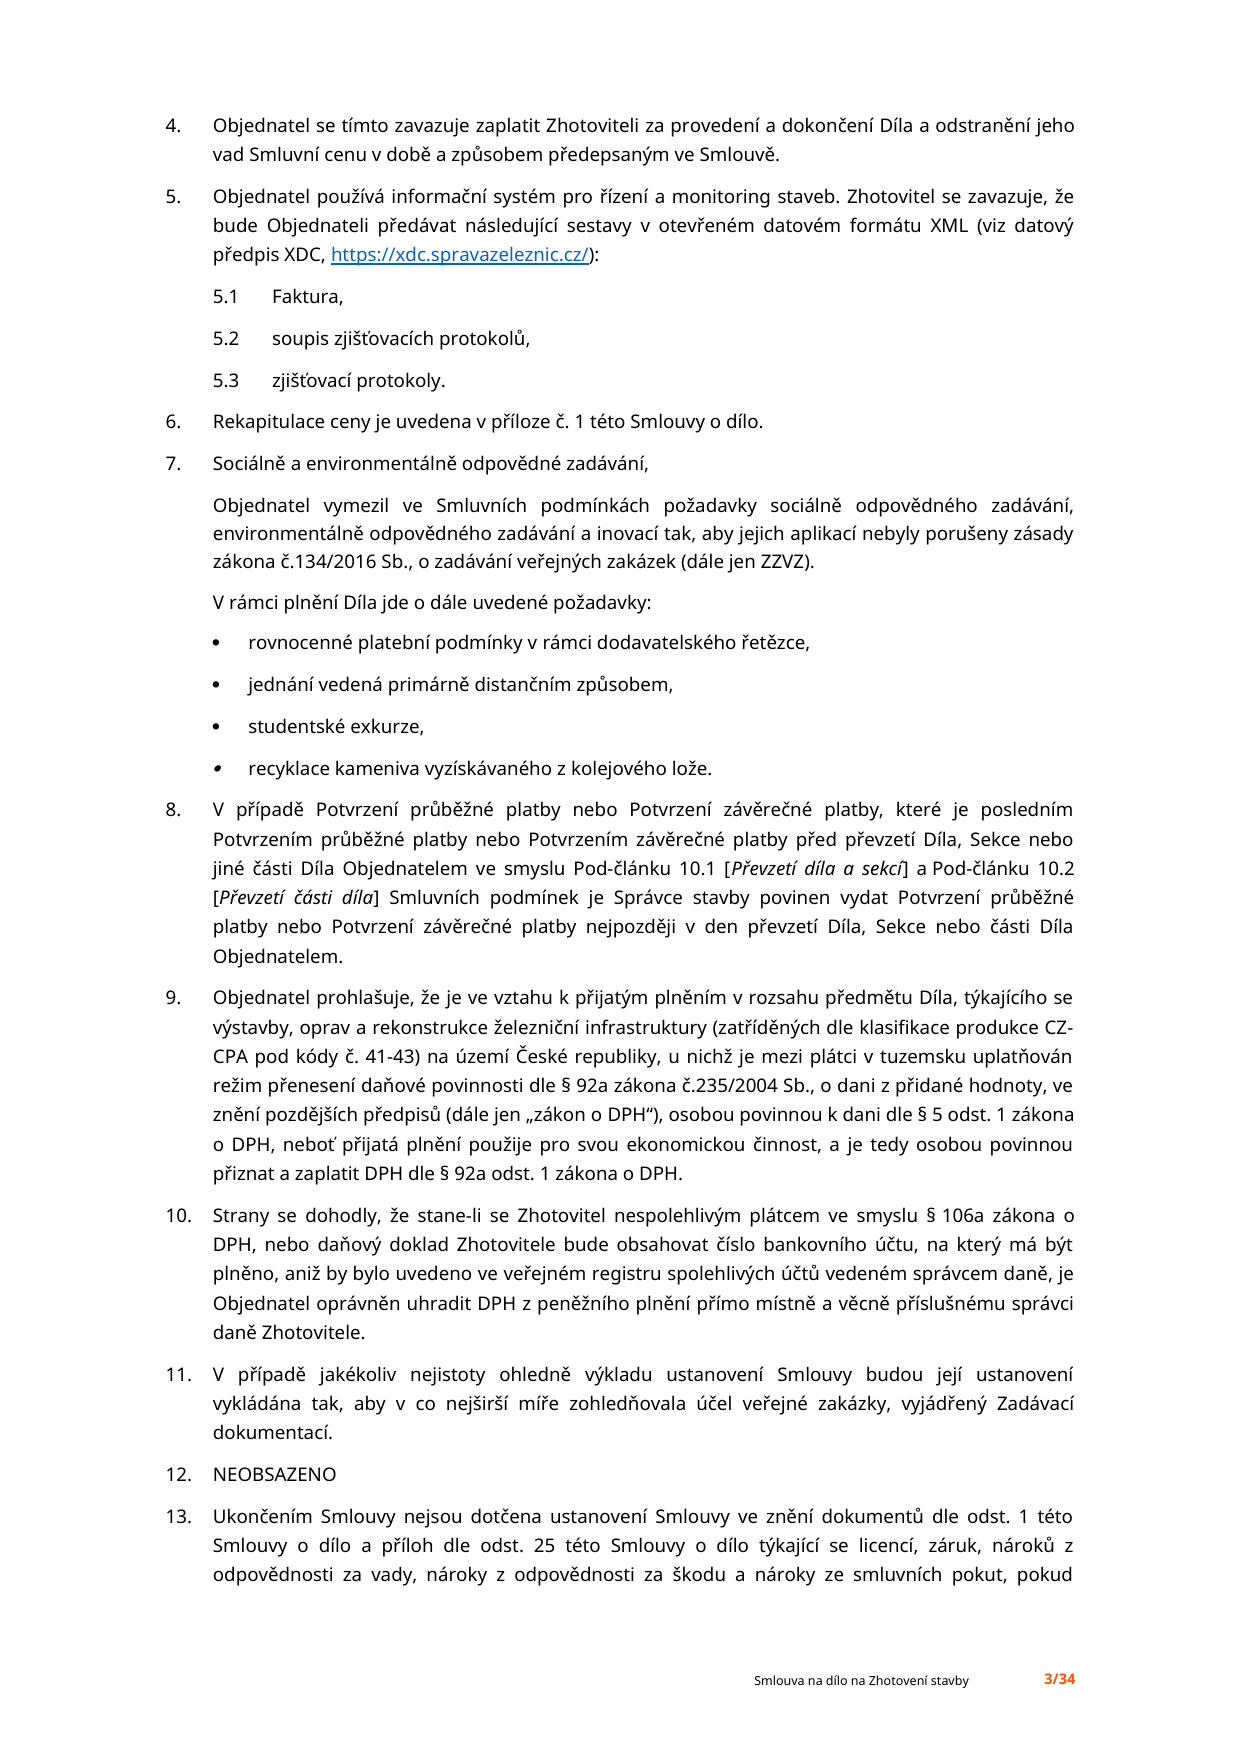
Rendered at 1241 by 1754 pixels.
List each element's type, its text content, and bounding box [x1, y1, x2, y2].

text Faktura, [213, 283, 1075, 309]
text V případě jakékoliv nejistoty ohledně výkladu ustanovení Smlouvy budou její ustanovení vykládána tak, aby v co nejširší míře zohledňovala účel veřejné zakázky, vyjádřený Zadávací dokumentací. [165, 1361, 1075, 1445]
text Objednatel vymezil ve Smluvních podmínkách požadavky sociálně odpovědného zadávání, environmentálně odpovědného zadávání a inovací tak, aby jejich aplikací nebyly porušeny zásady zákona č.134/2016 Sb., o zadávání veřejných zakázek (dále jen ZZVZ). [213, 492, 1075, 574]
text rovnocenné platební podmínky v rámci dodavatelského řetězce, [213, 629, 1075, 655]
text NEOBSAZENO [165, 1461, 1075, 1487]
text Rekapitulace ceny je uvedena v příloze č. 1 této Smlouvy o dílo. [165, 409, 1075, 434]
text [165, 1503, 1075, 1587]
text studentské exkurze, [213, 713, 1075, 738]
text jednání vedená primárně distančním způsobem, [213, 671, 1075, 697]
text Strany se dohodly, že stane-li se Zhotovitel nespolehlivým plátcem ve smyslu § 106a zákona o DPH, nebo daňový doklad Zhotovitele bude obsahovat číslo bankovního účtu, na který má být plněno, aniž by bylo uvedeno ve veřejném registru spolehlivých účtů vedeném správcem daně, je Objednatel oprávněn uhradit DPH z peněžního plnění přímo místně a věcně příslušnému správci daně Zhotovitele. [165, 1202, 1075, 1345]
text Sociálně a environmentálně odpovědné zadávání, [165, 451, 1075, 476]
text Objednatel používá informační systém pro řízení a monitoring staveb. Zhotovitel se zavazuje, že bude Objednateli předávat následující sestavy v otevřeném datovém formátu XML (viz datový předpis XDC, https://xdc.spravazeleznic.cz/): [165, 183, 1075, 267]
text soupis zjišťovacích protokolů, [213, 325, 1075, 351]
text V případě Potvrzení průběžné platby nebo Potvrzení závěrečné platby, které je posledním Potvrzením průběžné platby nebo Potvrzením závěrečné platby před převzetí Díla, Sekce nebo jiné části Díla Objednatelem ve smyslu Pod-článku 10.1 [Převzetí díla a sekcí] a Pod-článku 10.2 [Převzetí části díla] Smluvních podmínek je Správce stavby povinen vydat Potvrzení průběžné platby nebo Potvrzení závěrečné platby nejpozději v den převzetí Díla, Sekce nebo části Díla Objednatelem. [165, 797, 1075, 968]
text Objednatel prohlašuje, že je ve vztahu k přijatým plněním v rozsahu předmětu Díla, týkajícího se výstavby, oprav a rekonstrukce železniční infrastruktury (zatříděných dle klasifikace produkce CZ-CPA pod kódy č. 41-43) na území České republiky, u nichž je mezi plátci v tuzemsku uplatňován režim přenesení daňové povinnosti dle § 92a zákona č.235/2004 Sb., o dani z přidané hodnoty, ve znění pozdějších předpisů (dále jen „zákon o DPH“), osobou povinnou k dani dle § 5 odst. 1 zákona o DPH, neboť přijatá plnění použije pro svou ekonomickou činnost, a je tedy osobou povinnou přiznat a zaplatit DPH dle § 92a odst. 1 zákona o DPH. [165, 985, 1075, 1186]
text recyklace kameniva vyzískávaného z kolejového lože. [213, 755, 1075, 780]
text Objednatel se tímto zavazuje zaplatit Zhotoviteli za provedení a dokončení Díla a odstranění jeho vad Smluvní cenu v době a způsobem předepsaným ve Smlouvě. [165, 112, 1075, 167]
text V rámci plnění Díla jde o dále uvedené požadavky: [213, 589, 1075, 614]
text zjišťovací protokoly. [213, 367, 1075, 393]
